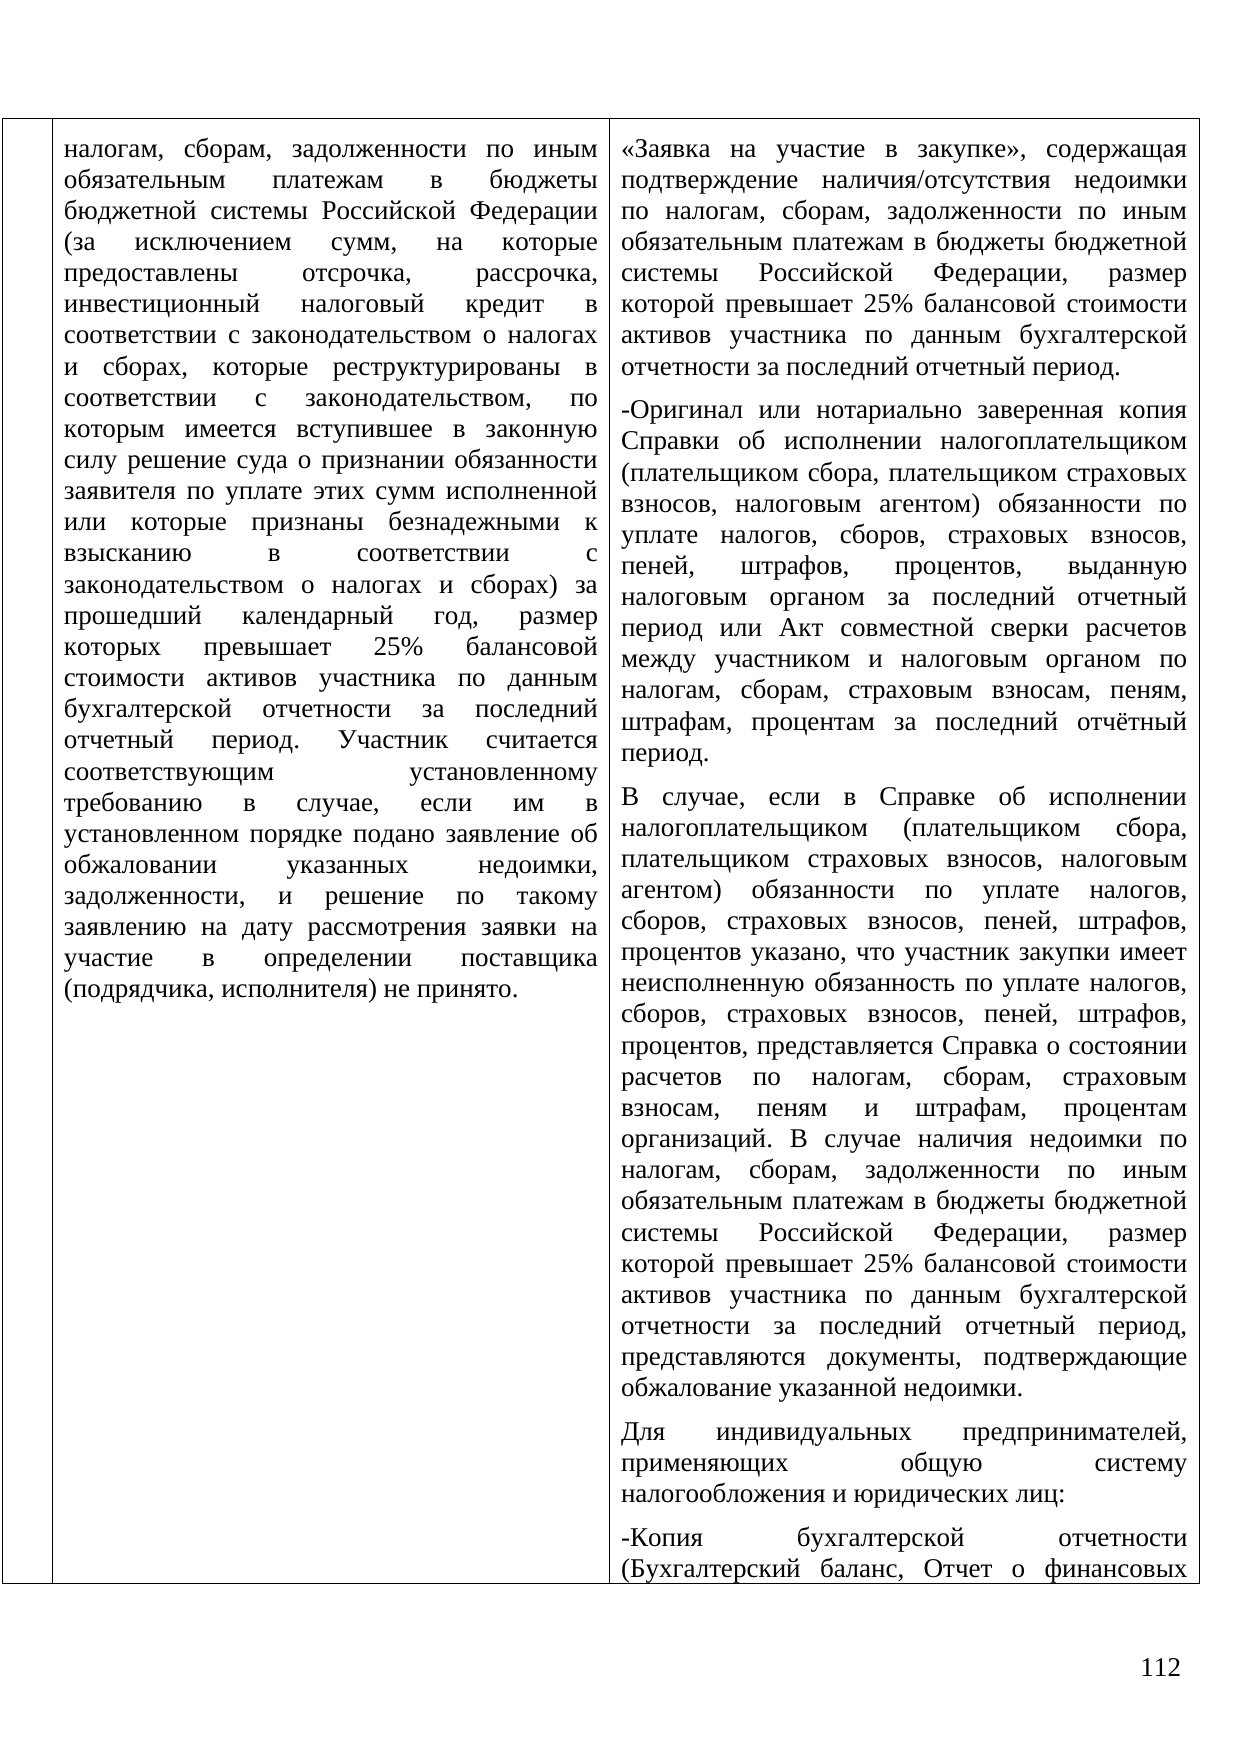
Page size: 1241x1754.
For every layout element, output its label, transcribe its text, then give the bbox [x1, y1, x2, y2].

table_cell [53, 119, 609, 1583]
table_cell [610, 119, 1199, 1583]
table_cell 8 [3, 119, 52, 1583]
